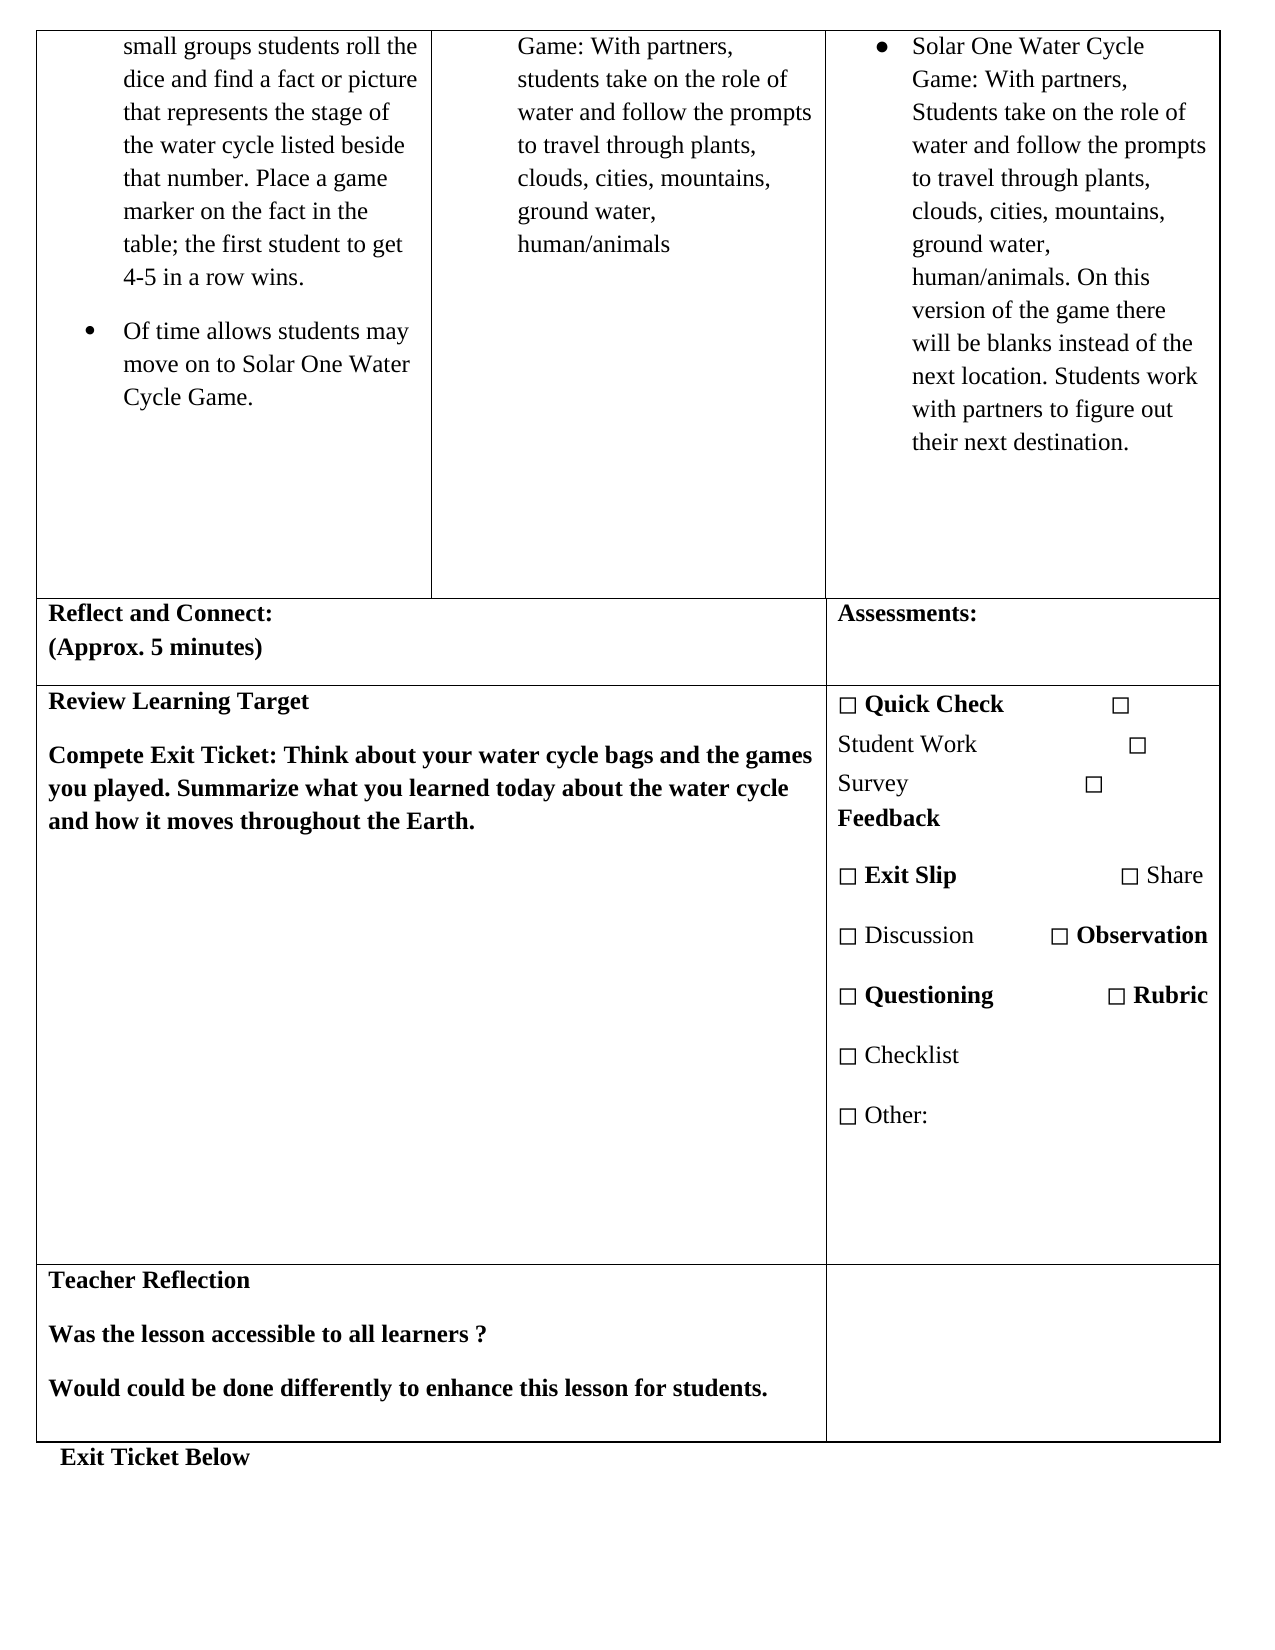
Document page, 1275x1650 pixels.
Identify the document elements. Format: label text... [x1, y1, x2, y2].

table_cell Review Learning Target Compete Exit Ticket: Think about your water cycle bags and the games you played. Summarize what you learned today about the water cycle and how it moves throughout the Earth. [37, 686, 826, 1264]
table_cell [826, 31, 1219, 597]
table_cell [432, 31, 825, 597]
table_cell [827, 1265, 1219, 1441]
table_cell ◻ Quick Check ◻ Student Work ◻ Survey ◻ Feedback ◻ Exit Slip ◻ Share ◻ Discussion ◻ Observation ◻ Questioning ◻ Rubric ◻ Checklist ◻ Other: [827, 686, 1219, 1264]
table_cell Assessments: [827, 599, 1219, 685]
text Exit Ticket Below [60, 1443, 1215, 1471]
table_cell Teacher Reflection Was the lesson accessible to all learners ? Would could be done differently to enhance this lesson for students. [37, 1265, 826, 1441]
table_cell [37, 31, 431, 597]
table_cell Reflect and Connect: (Approx. 5 minutes) [37, 599, 826, 685]
